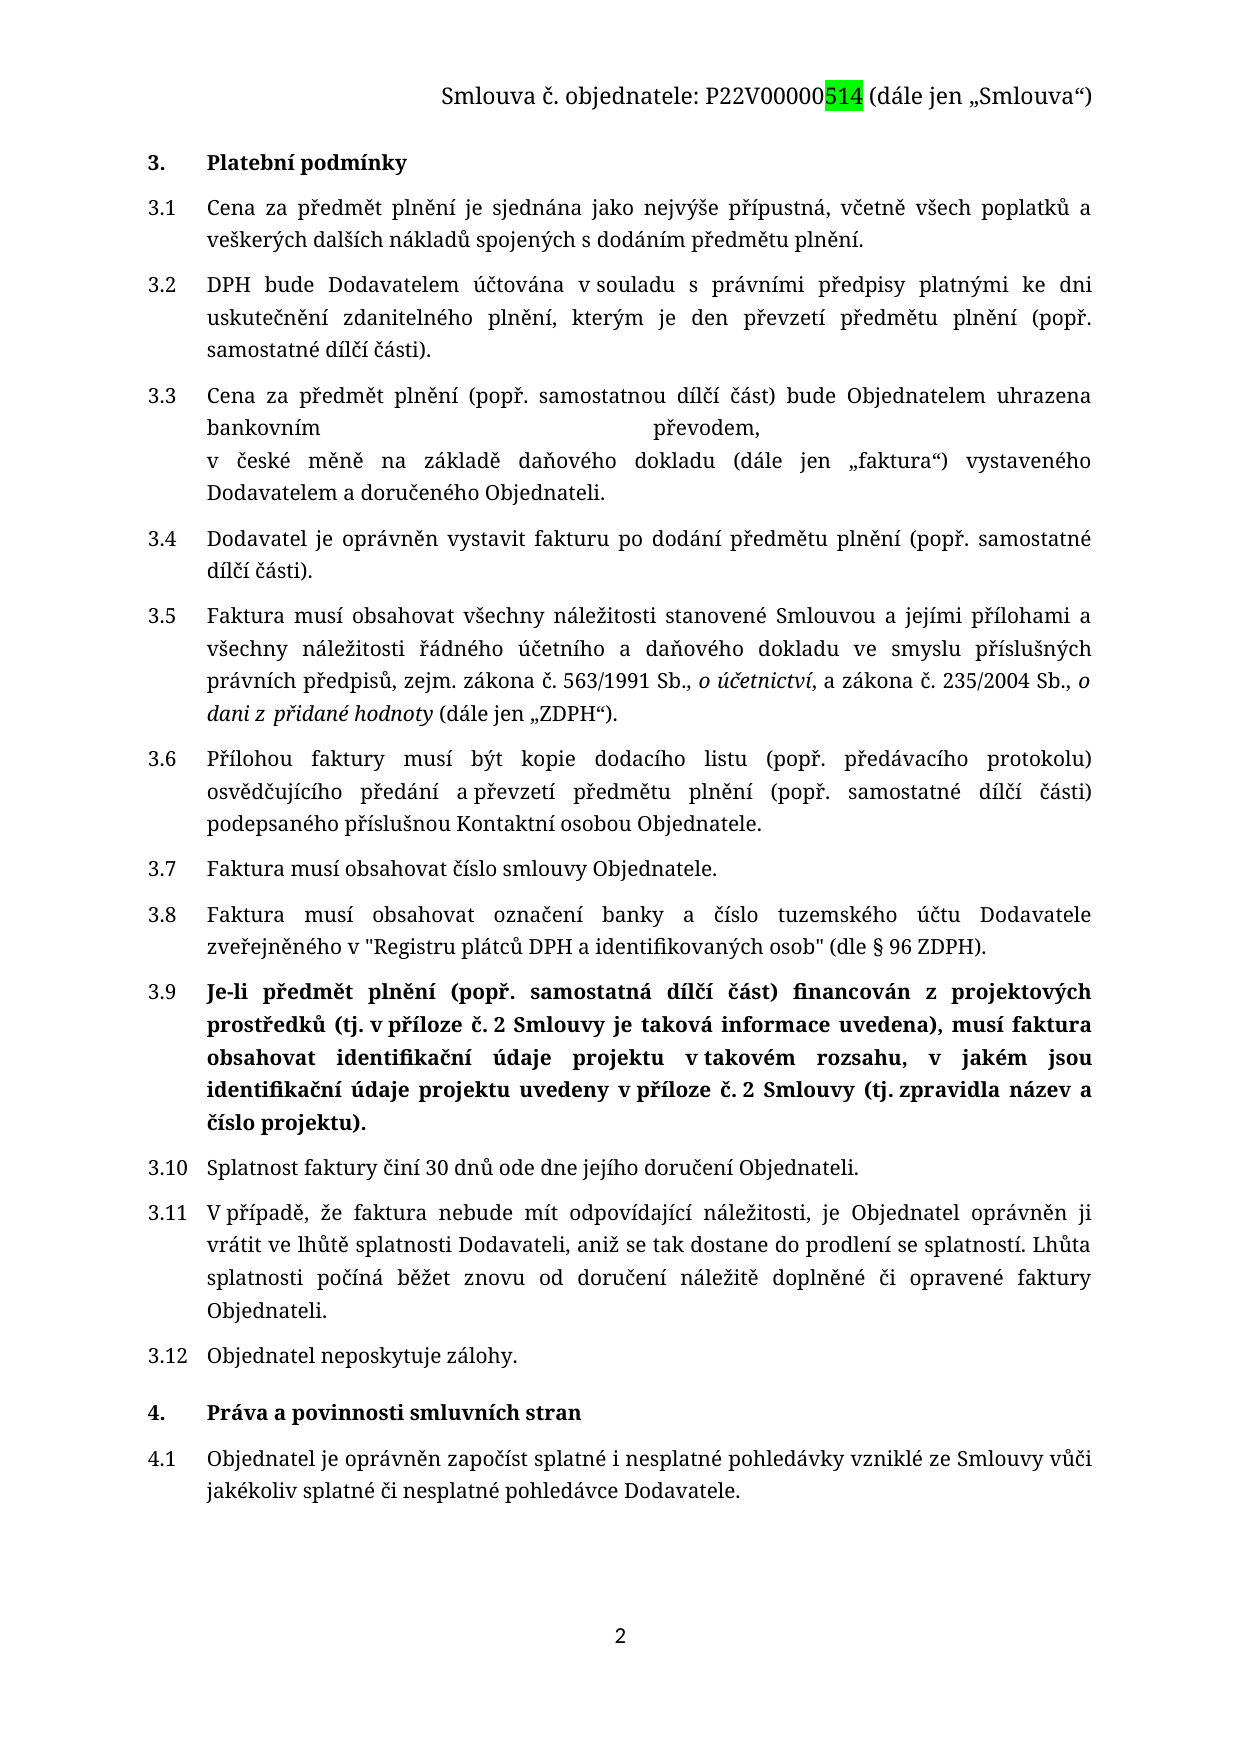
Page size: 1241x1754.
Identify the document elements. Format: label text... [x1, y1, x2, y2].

list Cena za předmět plnění je sjednána jako nejvýše přípustná, včetně všech poplatků a veškerých dalších nákladů spojených s dodáním předmětu plnění. [148, 193, 1093, 254]
list Splatnost faktury činí 30 dnů ode dne jejího doručení Objednateli. [148, 1153, 1093, 1181]
list Faktura musí obsahovat označení banky a číslo tuzemského účtu Dodavatele zveřejněného v "Registru plátců DPH a identifikovaných osob" (dle § 96 ZDPH). [148, 900, 1093, 961]
list Faktura musí obsahovat číslo smlouvy Objednatele. [148, 854, 1093, 883]
list Objednatel je oprávněn započíst splatné i nesplatné pohledávky vzniklé ze Smlouvy vůči jakékoliv splatné či nesplatné pohledávce Dodavatele. [148, 1444, 1093, 1505]
list Objednatel neposkytuje zálohy. [148, 1341, 1093, 1369]
list DPH bude Dodavatelem účtována v souladu s právními předpisy platnými ke dni uskutečnění zdanitelného plnění, kterým je den převzetí předmětu plnění (popř. samostatné dílčí části). [148, 270, 1093, 364]
list Přílohou faktury musí být kopie dodacího listu (popř. předávacího protokolu) osvědčujícího předání a převzetí předmětu plnění (popř. samostatné dílčí části) podepsaného příslušnou Kontaktní osobou Objednatele. [148, 744, 1093, 838]
list Práva a povinnosti smluvních stran [148, 1398, 1093, 1427]
list V případě, že faktura nebude mít odpovídající náležitosti, je Objednatel oprávněn ji vrátit ve lhůtě splatnosti Dodavateli, aniž se tak dostane do prodlení se splatností. Lhůta splatnosti počíná běžet znovu od doručení náležitě doplněné či opravené faktury Objednateli. [148, 1198, 1093, 1324]
list Cena za předmět plnění (popř. samostatnou dílčí část) bude Objednatelem uhrazena bankovním převodem, v české měně na základě daňového dokladu (dále jen „faktura“) vystaveného Dodavatelem a doručeného Objednateli. [148, 381, 1093, 507]
list Platební podmínky [148, 148, 1093, 176]
list Je-li předmět plnění (popř. samostatná dílčí část) financován z projektových prostředků (tj. v příloze č. 2 Smlouvy je taková informace uvedena), musí faktura obsahovat identifikační údaje projektu v takovém rozsahu, v jakém jsou identifikační údaje projektu uvedeny v příloze č. 2 Smlouvy (tj. zpravidla název a číslo projektu). [148, 977, 1093, 1136]
list Faktura musí obsahovat všechny náležitosti stanovené Smlouvou a jejími přílohami a všechny náležitosti řádného účetního a daňového dokladu ve smyslu příslušných právních předpisů, zejm. zákona č. 563/1991 Sb., o účetnictví, a zákona č. 235/2004 Sb., o dani z přidané hodnoty (dále jen „ZDPH“). [148, 601, 1093, 728]
list Dodavatel je oprávněn vystavit fakturu po dodání předmětu plnění (popř. samostatné dílčí části). [148, 524, 1093, 585]
